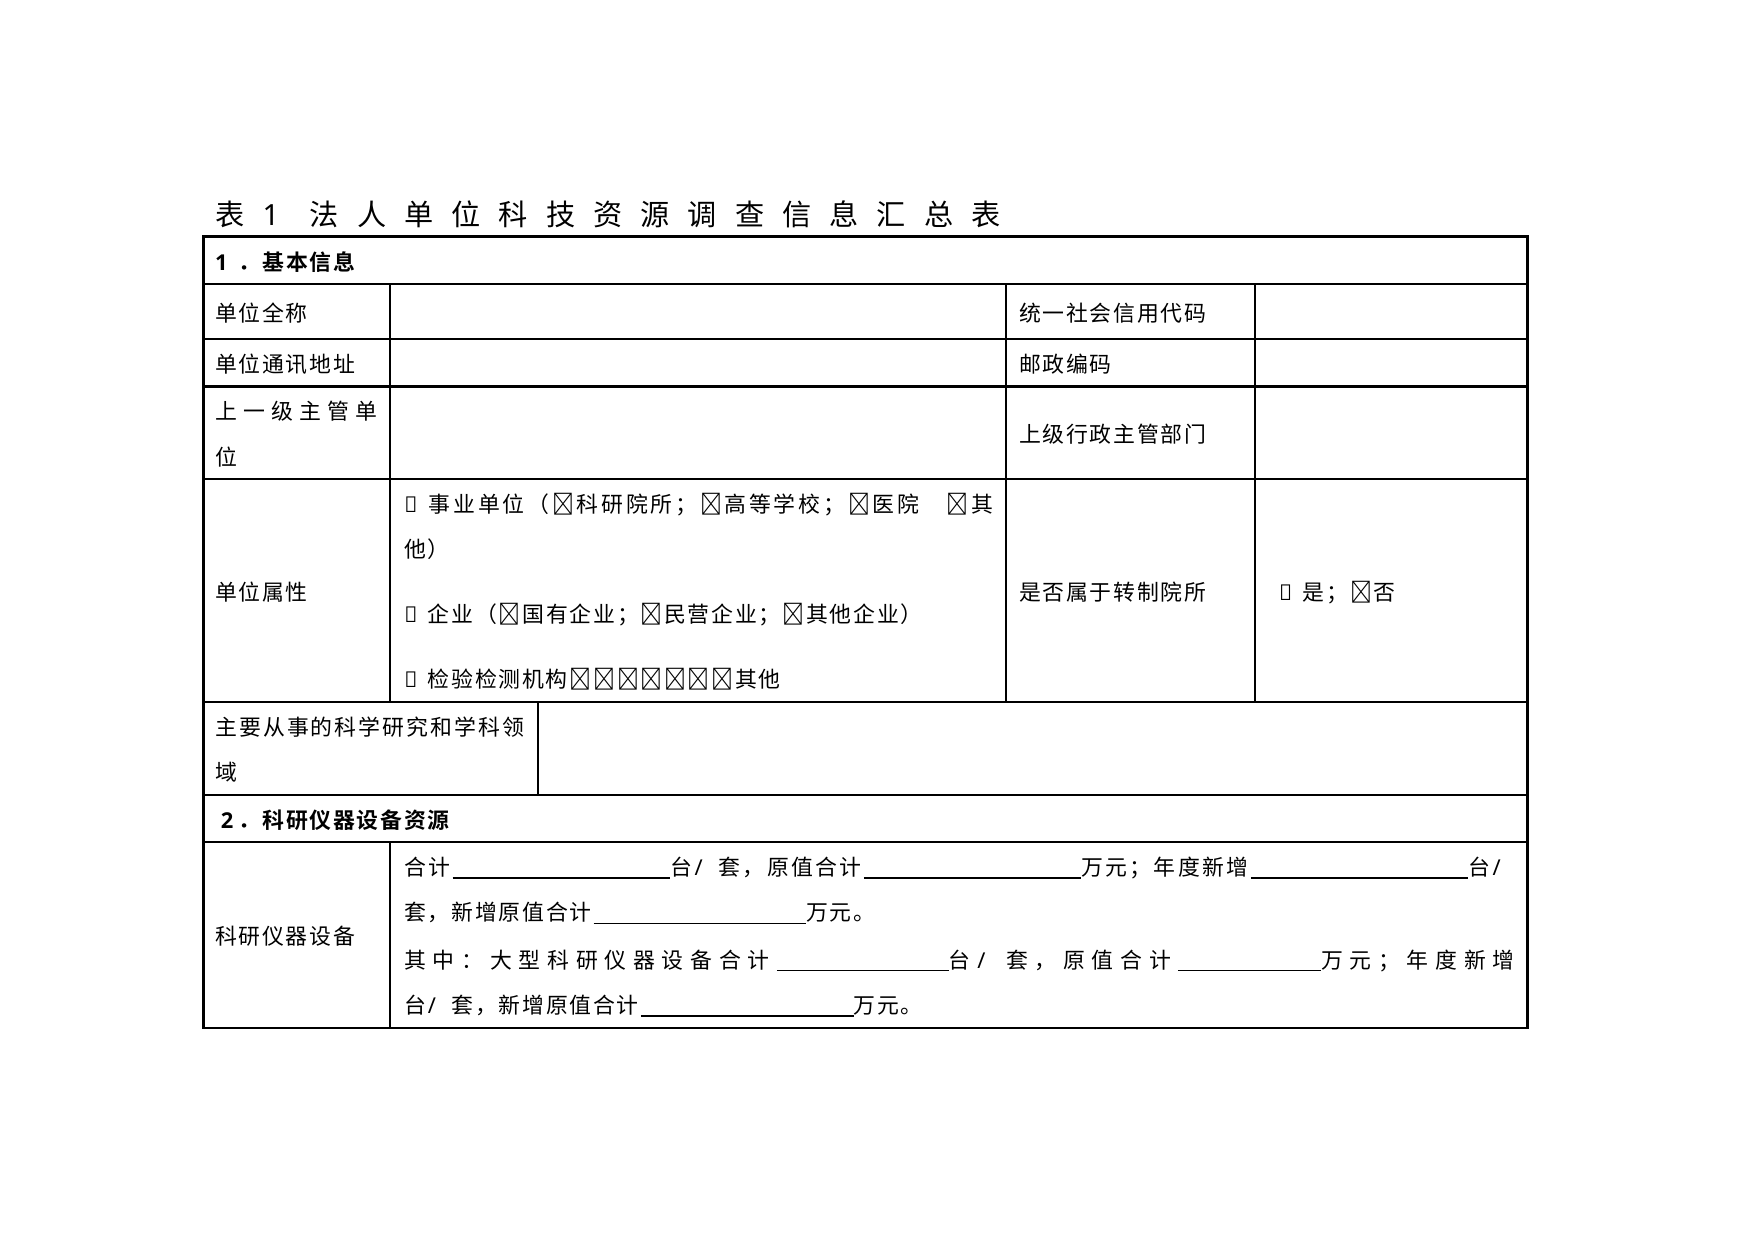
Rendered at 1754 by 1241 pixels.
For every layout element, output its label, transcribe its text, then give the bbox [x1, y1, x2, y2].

table_cell 企业（国有企业；民营企业；其他企业） [391, 571, 1005, 654]
table_cell 2．科研仪器设备资源 [205, 796, 1526, 841]
table_cell [1256, 388, 1526, 478]
table_cell [1256, 285, 1526, 338]
table_cell [391, 285, 1005, 338]
table_cell [391, 340, 1005, 385]
table_cell 上一级主管单位 [205, 388, 389, 478]
table_cell 单位全称 [205, 285, 389, 338]
table_cell 上级行政主管部门 [1007, 388, 1254, 478]
table_cell 主要从事的科学研究和学科领域 [205, 703, 537, 794]
table_cell 事业单位（科研院所；高等学校；医院 其他） [391, 480, 1005, 571]
table_cell 合计 台/套，原值合计 万元；年度新增 台/套，新增原值合计 万元。 [391, 843, 1526, 934]
table_cell [391, 388, 1005, 478]
table_cell 检验检测机构其他 [391, 654, 1005, 701]
table_cell 其中：大型科研仪器设备合计 台/套，原值合计 万元；年度新增 台/套，新增原值合计 万元。 [391, 934, 1526, 1027]
table_cell 是；否 [1256, 480, 1526, 701]
table_cell 单位通讯地址 [205, 340, 389, 385]
table_header 1．基本信息 [205, 238, 1526, 283]
text 表1 法人单位科技资源调查信息汇总表 [215, 189, 1539, 235]
table_cell 是否属于转制院所 [1007, 480, 1254, 701]
table_cell 单位属性 [205, 480, 389, 701]
table_cell [539, 703, 1526, 794]
table_cell 统一社会信用代码 [1007, 285, 1254, 338]
table_cell 科研仪器设备 [205, 843, 389, 1027]
table_cell 邮政编码 [1007, 340, 1254, 385]
table_cell [1256, 340, 1526, 385]
